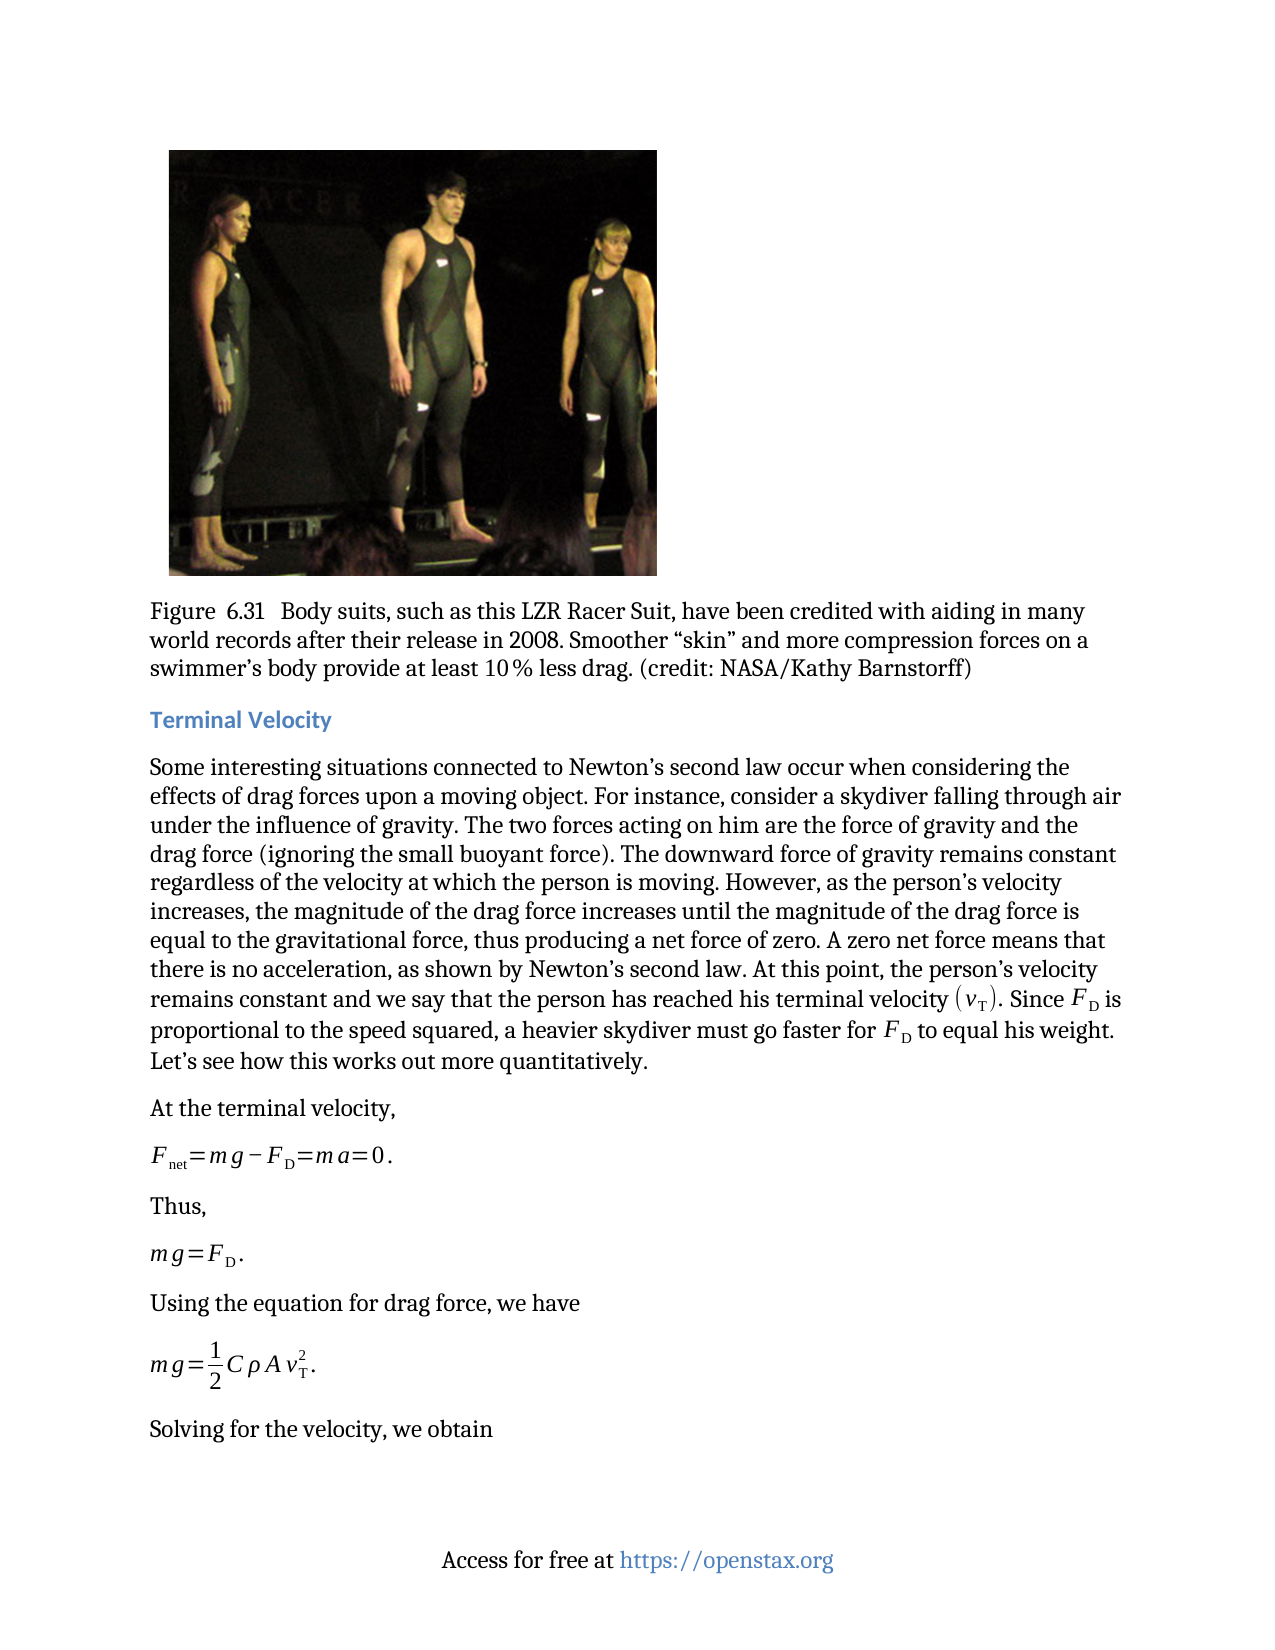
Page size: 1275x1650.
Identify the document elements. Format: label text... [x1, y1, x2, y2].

text Solving for the velocity, we obtain [150, 1414, 1125, 1443]
text Some interesting situations connected to Newton’s second law occur when considering the effects of drag forces upon a moving object. For instance, consider a skydiver falling through air under the influence of gravity. The two forces acting on him are the force of gravity and the drag force (ignoring the small buoyant force). The downward force of gravity remains constant regardless of the velocity at which the person is moving. However, as the person’s velocity increases, the magnitude of the drag force increases until the magnitude of the drag force is equal to the gravitational force, thus producing a net force of zero. A zero net force means that there is no acceleration, as shown by Newton’s second law. At this point, the person’s velocity remains constant and we say that the person has reached his terminal velocity Since is proportional to the speed squared, a heavier skydiver must go faster for to equal his weight. Let’s see how this works out more quantitatively. [150, 753, 1125, 1075]
text Thus, [150, 1192, 1125, 1220]
subtitle Terminal Velocity [150, 704, 1125, 734]
text Figure 6.31 Body suits, such as this LZR Racer Suit, have been credited with aiding in many world records after their release in 2008. Smoother “skin” and more compression forces on a swimmer’s body provide at least less drag. (credit: NASA/Kathy Barnstorff) [150, 597, 1125, 683]
text At the terminal velocity, [150, 1094, 1125, 1123]
picture [168, 150, 657, 576]
text Using the equation for drag force, we have [150, 1289, 1125, 1318]
